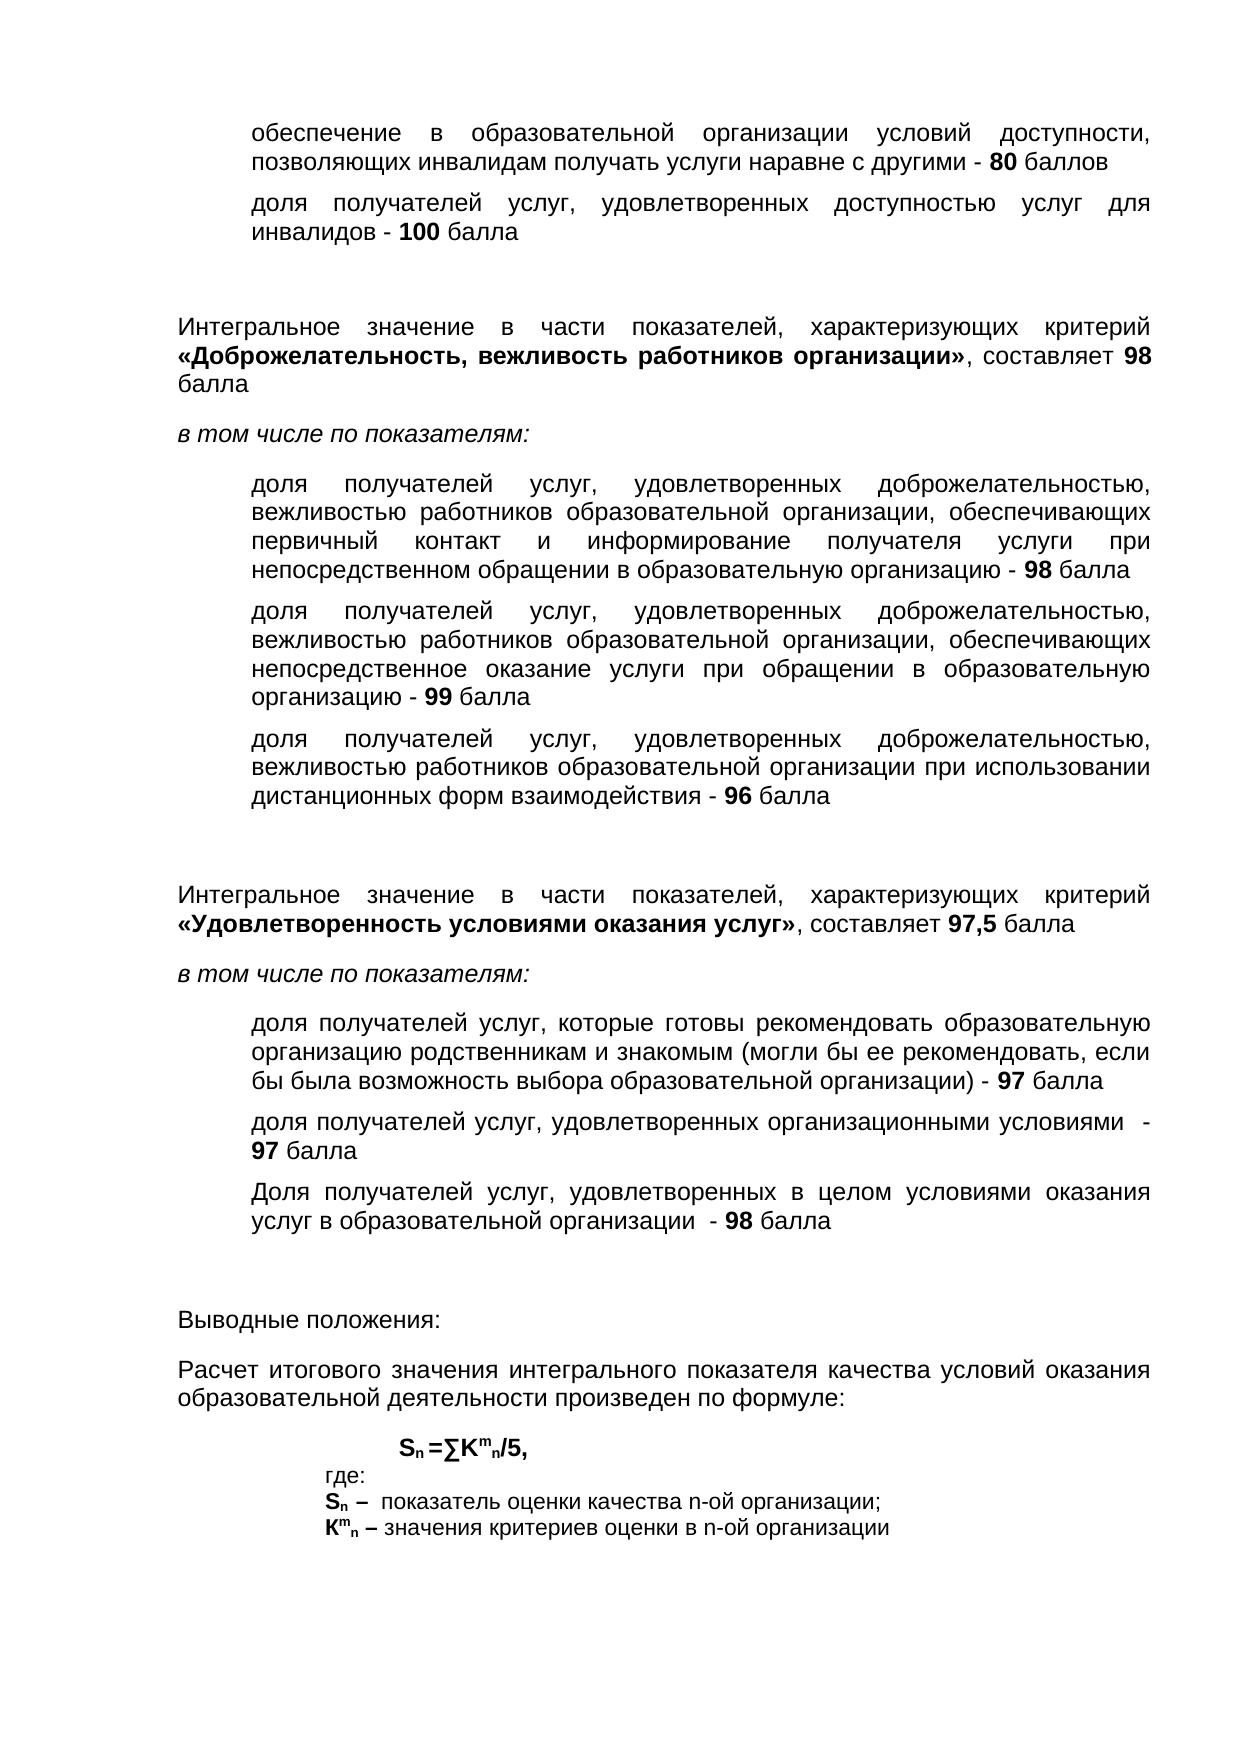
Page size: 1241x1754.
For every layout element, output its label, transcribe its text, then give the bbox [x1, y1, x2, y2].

text доля получателей услуг, удовлетворенных организационными условиями - 97 балла [251, 1107, 1152, 1164]
text Sn =∑Kmn/5, [398, 1433, 1152, 1462]
text в том числе по показателям: [177, 959, 1152, 987]
text Доля получателей услуг, удовлетворенных в целом условиями оказания услуг в образовательной организации - 98 балла [251, 1177, 1152, 1234]
text Выводные положения: [177, 1305, 1152, 1334]
text Кmn – значения критериев оценки в n-ой организации [325, 1514, 1152, 1541]
text доля получателей услуг, которые готовы рекомендовать образовательную организацию родственникам и знакомым (могли бы ее рекомендовать, если бы была возможность выбора образовательной организации) - 97 балла [251, 1008, 1152, 1094]
text Расчет итогового значения интегрального показателя качества условий оказания образовательной деятельности произведен по формуле: [177, 1354, 1152, 1412]
text в том числе по показателям: [177, 419, 1152, 448]
text Интегральное значение в части показателей, характеризующих критерий «Удовлетворенность условиями оказания услуг», составляет 97,5 балла [177, 880, 1152, 938]
text обеспечение в образовательной организации условий доступности, позволяющих инвалидам получать услуги наравне с другими - 80 баллов [251, 118, 1152, 176]
text где: [325, 1462, 1152, 1488]
text доля получателей услуг, удовлетворенных доброжелательностью, вежливостью работников образовательной организации, обеспечивающих непосредственное оказание услуги при обращении в образовательную организацию - 99 балла [251, 596, 1152, 711]
text Интегральное значение в части показателей, характеризующих критерий «Доброжелательность, вежливость работников организации», составляет 98 балла [177, 312, 1152, 398]
text доля получателей услуг, удовлетворенных доброжелательностью, вежливостью работников образовательной организации при использовании дистанционных форм взаимодействия - 96 балла [251, 723, 1152, 810]
text Sn – показатель оценки качества n-ой организации; [325, 1488, 1152, 1514]
text доля получателей услуг, удовлетворенных доброжелательностью, вежливостью работников образовательной организации, обеспечивающих первичный контакт и информирование получателя услуги при непосредственном обращении в образовательную организацию - 98 балла [251, 468, 1152, 583]
text доля получателей услуг, удовлетворенных доступностью услуг для инвалидов - 100 балла [251, 188, 1152, 246]
